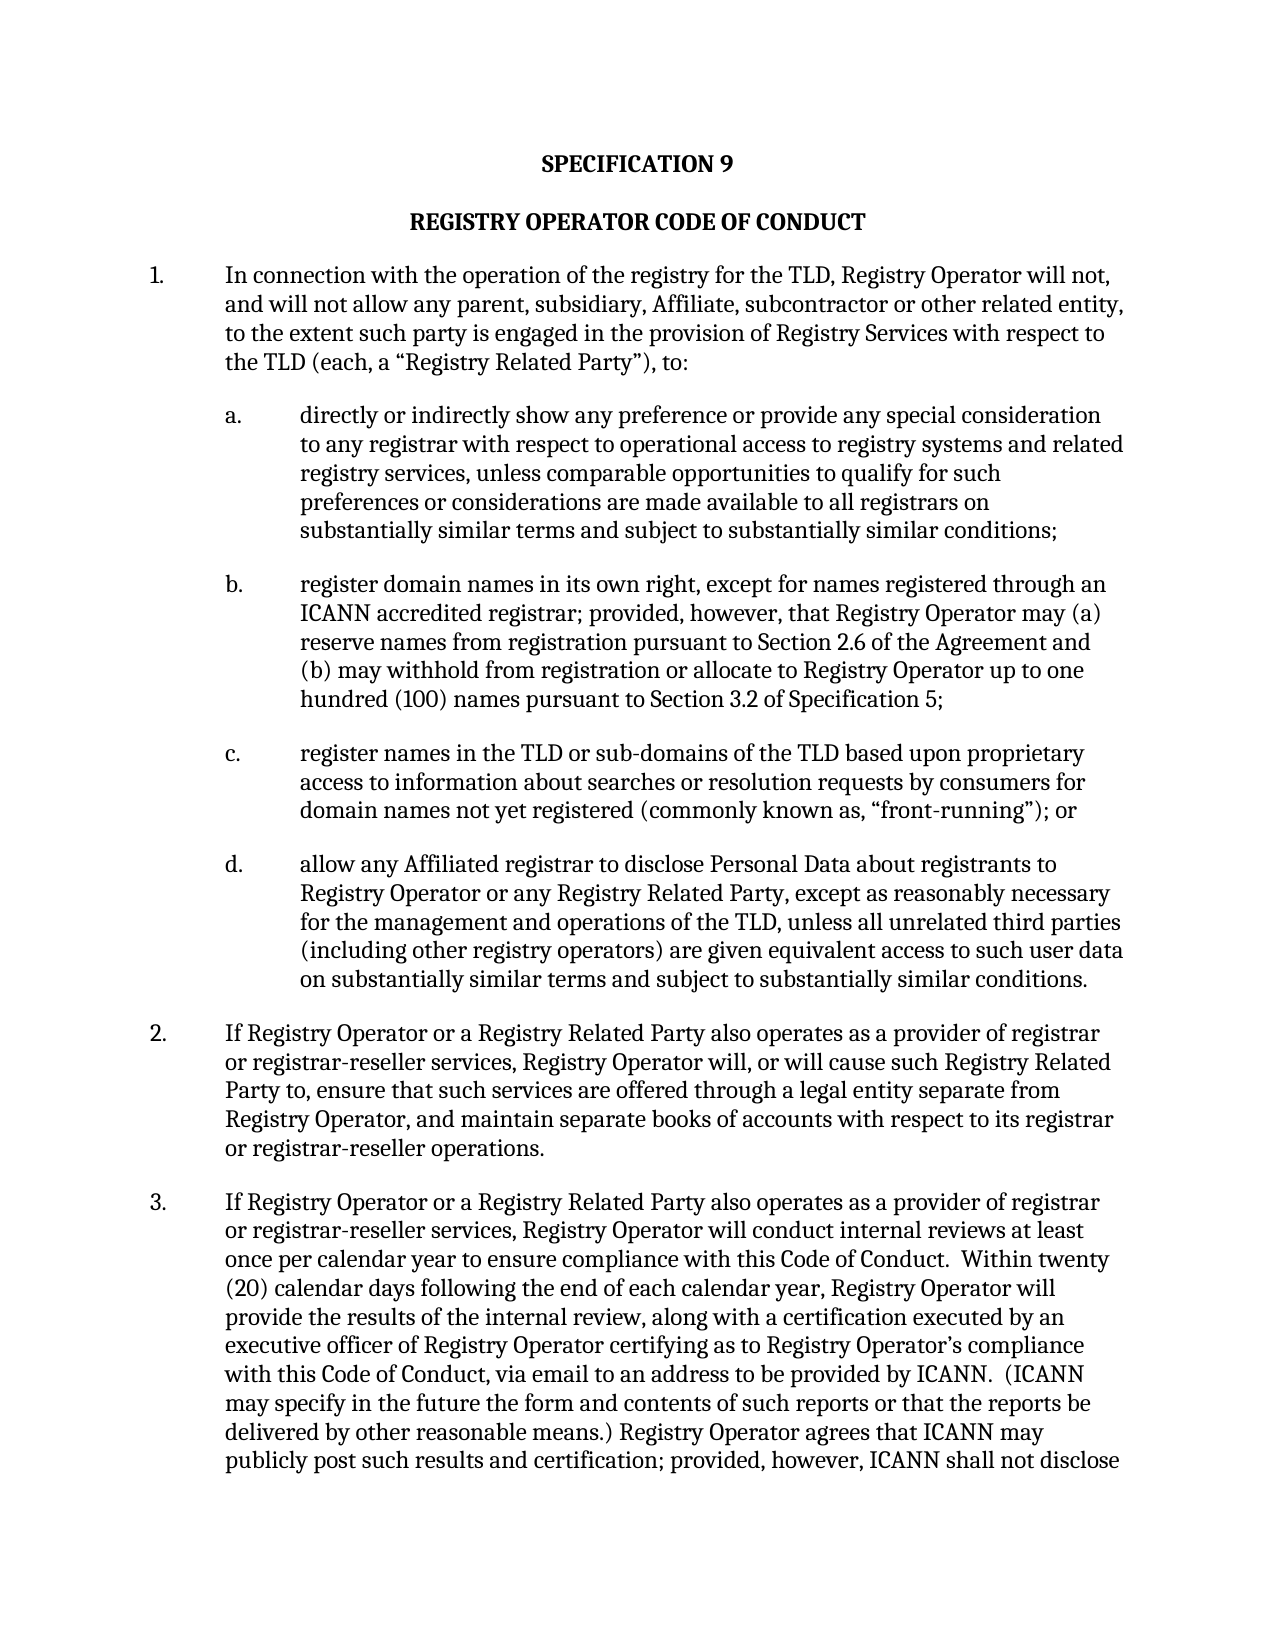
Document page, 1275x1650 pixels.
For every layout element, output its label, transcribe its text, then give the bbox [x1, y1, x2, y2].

text Registry Operator Code of Conduct [150, 150, 1125, 236]
text If Registry Operator or a Registry Related Party also operates as a provider of registrar or registrar-reseller services, Registry Operator will, or will cause such Registry Related Party to, ensure that such services are offered through a legal entity separate from Registry Operator, and maintain separate books of accounts with respect to its registrar or registrar-reseller operations. [150, 1019, 1125, 1162]
text register domain names in its own right, except for names registered through an ICANN accredited registrar; provided, however, that Registry Operator may (a) reserve names from registration pursuant to Section 2.6 of the Agreement and (b) may withhold from registration or allocate to Registry Operator up to one hundred (100) names pursuant to Section 3.2 of Specification 5; [225, 570, 1125, 714]
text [150, 1187, 1125, 1475]
text directly or indirectly show any preference or provide any special consideration to any registrar with respect to operational access to registry systems and related registry services, unless comparable opportunities to qualify for such preferences or considerations are made available to all registrars on substantially similar terms and subject to substantially similar conditions; [225, 401, 1125, 545]
text register names in the TLD or sub-domains of the TLD based upon proprietary access to information about searches or resolution requests by consumers for domain names not yet registered (commonly known as, “front-running”); or [225, 739, 1125, 825]
text allow any Affiliated registrar to disclose Personal Data about registrants to Registry Operator or any Registry Related Party, except as reasonably necessary for the management and operations of the TLD, unless all unrelated third parties (including other registry operators) are given equivalent access to such user data on substantially similar terms and subject to substantially similar conditions. [225, 850, 1125, 994]
text In connection with the operation of the registry for the TLD, Registry Operator will not, and will not allow any parent, subsidiary, Affiliate, subcontractor or other related entity, to the extent such party is engaged in the provision of Registry Services with respect to the TLD (each, a “Registry Related Party”), to: [150, 261, 1125, 376]
